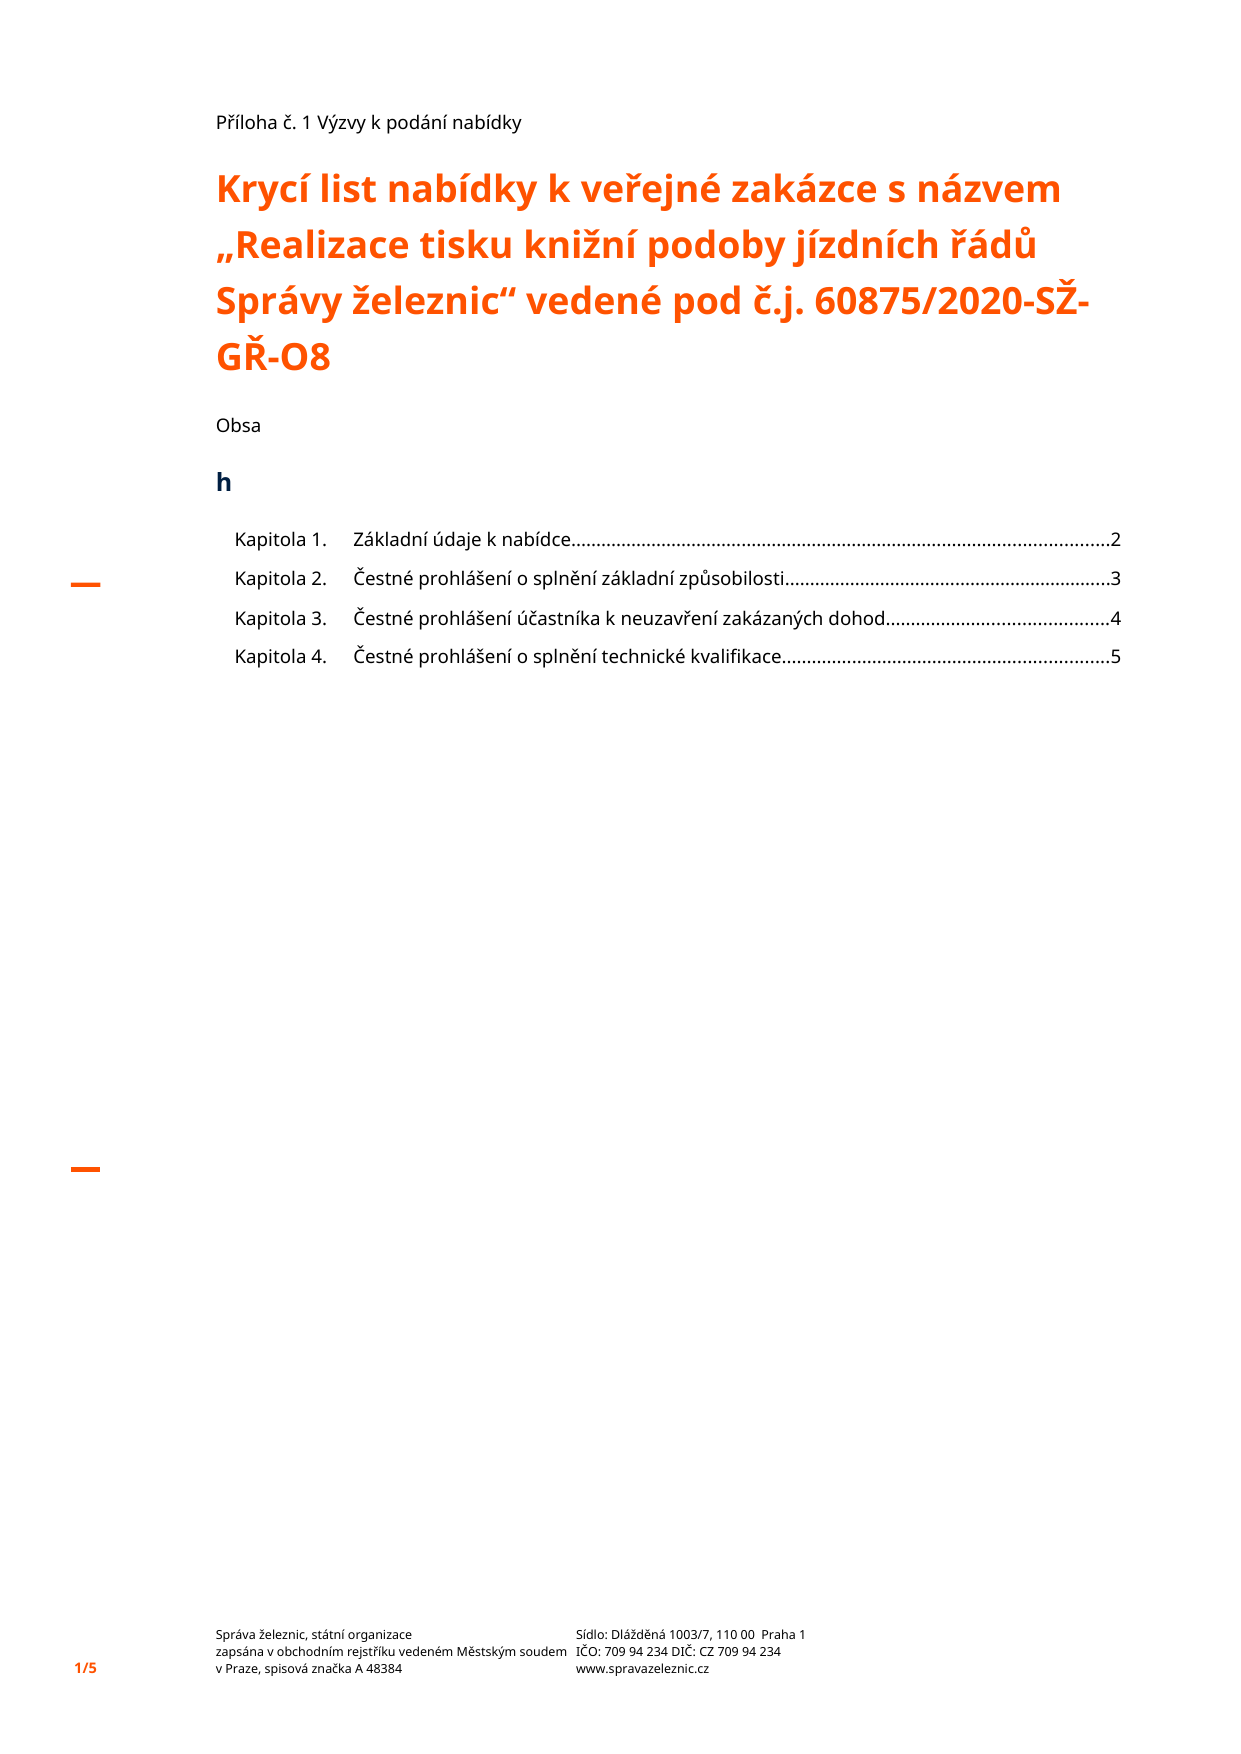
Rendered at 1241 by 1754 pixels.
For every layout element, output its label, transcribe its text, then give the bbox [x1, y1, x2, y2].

text Krycí list nabídky k veřejné zakázce s názvem „Realizace tisku knižní podoby jízdních řádů Správy železnic“ vedené pod č.j. 60875/2020-SŽ-GŘ-O8 [216, 162, 1122, 382]
text Příloha č. 1 Výzvy k podání nabídky [216, 109, 1122, 135]
